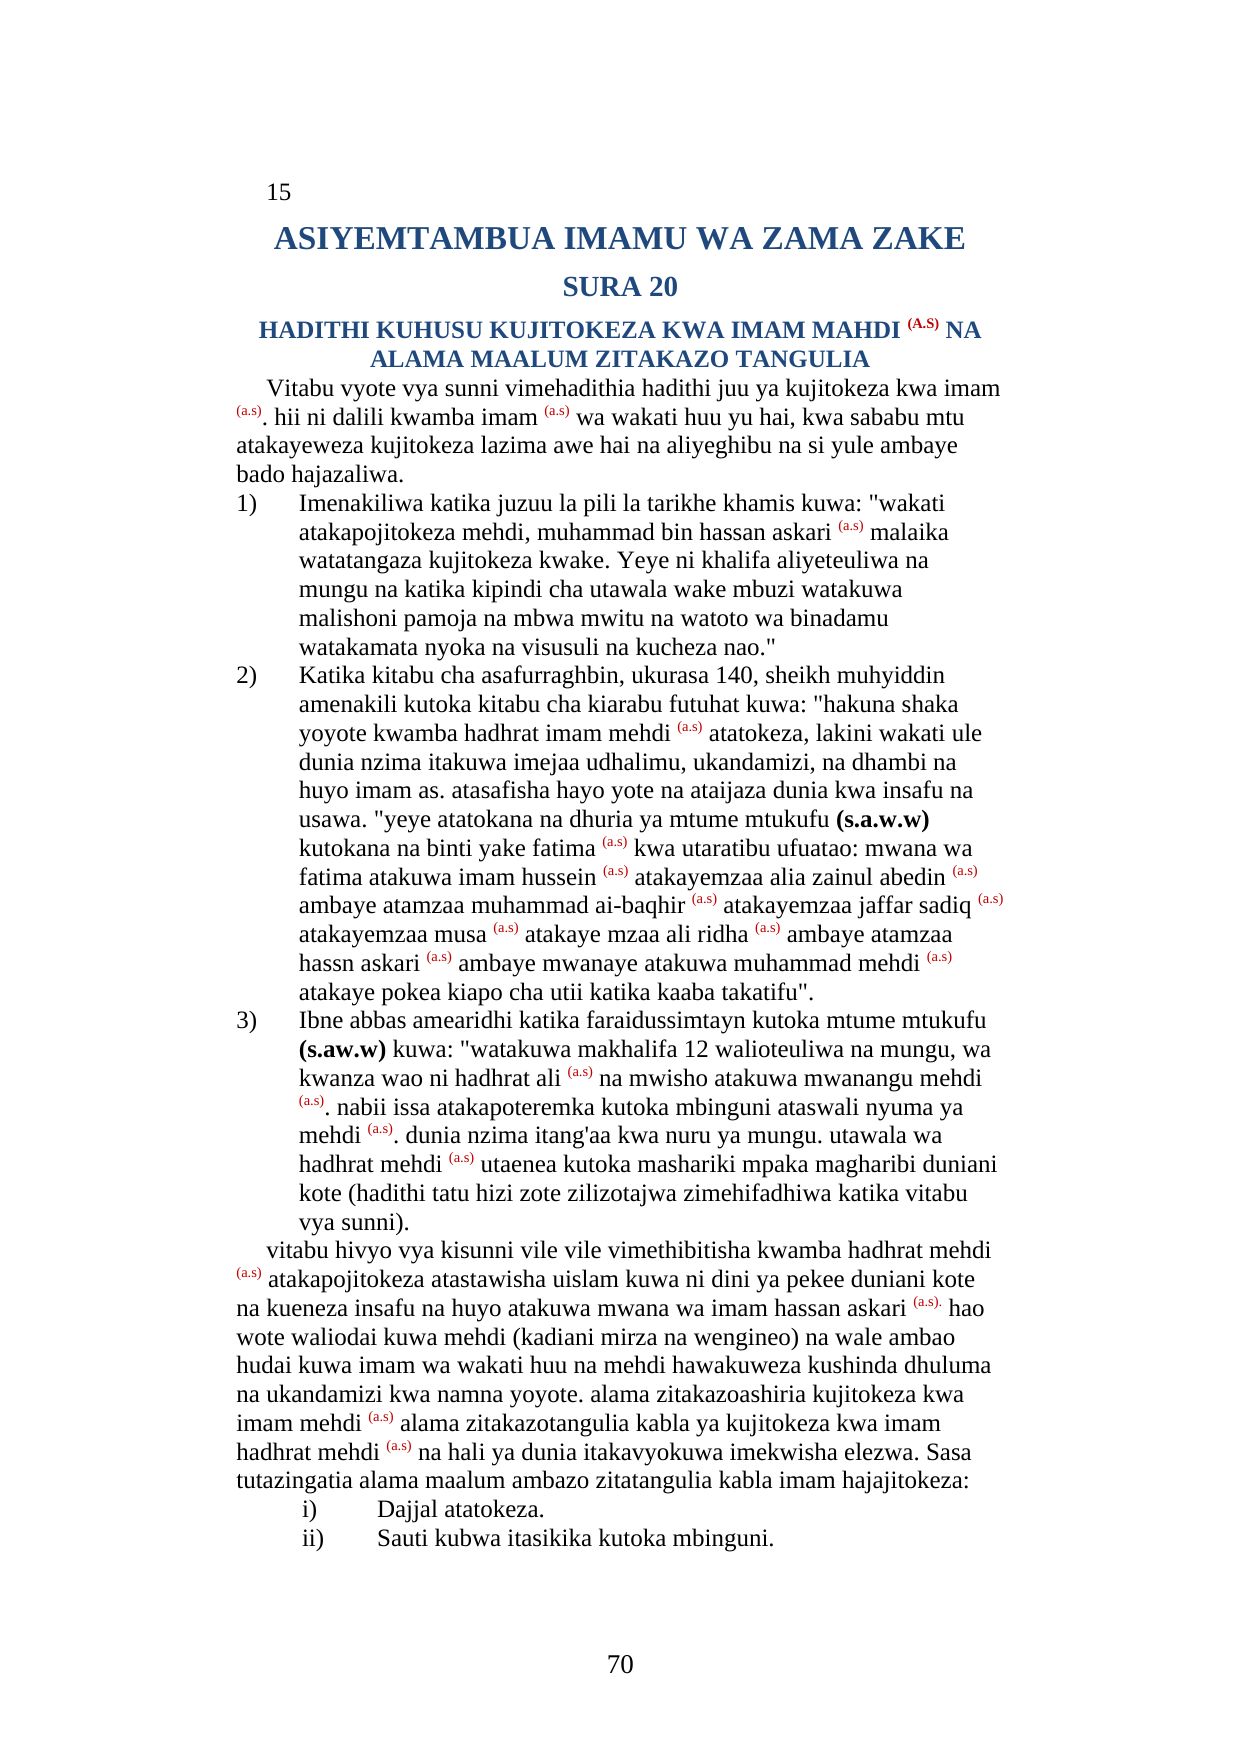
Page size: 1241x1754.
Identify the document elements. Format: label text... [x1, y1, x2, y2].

text vitabu hivyo vya kisunni vile vile vimethibitisha kwamba hadhrat mehdi (a.s) atakapojitokeza atastawisha uislam kuwa ni dini ya pekee duniani kote na kueneza insafu na huyo atakuwa mwana wa imam hassan askari (a.s). hao wote waliodai kuwa mehdi (kadiani mirza na wengineo) na wale ambao hudai kuwa imam wa wakati huu na mehdi hawakuweza kushinda dhuluma na ukandamizi kwa namna yoyote. alama zitakazoashiria kujitokeza kwa imam mehdi (a.s) alama zitakazotangulia kabla ya kujitokeza kwa imam hadhrat mehdi (a.s) na hali ya dunia itakavyokuwa imekwisha elezwa. Sasa tutazingatia alama maalum ambazo zitatangulia kabla imam hajajitokeza: [236, 1235, 1004, 1494]
list Sauti kubwa itasikika kutoka mbinguni. [302, 1523, 1004, 1552]
text Vitabu vyote vya sunni vimehadithia hadithi juu ya kujitokeza kwa imam (a.s). hii ni dalili kwamba imam (a.s) wa wakati huu yu hai, kwa sababu mtu atakayeweza kujitokeza lazima awe hai na aliyeghibu na si yule ambaye bado hajazaliwa. [236, 373, 1004, 488]
subtitle SURA 20 [236, 269, 1004, 303]
subtitle HADITHI KUHUSU KUJITOKEZA KWA IMAM MAHDI (A.S) NA ALAMA MAALUM ZITAKAZO TANGULIA [236, 315, 1004, 373]
list Dajjal atatokeza. [302, 1494, 1004, 1523]
subtitle ASIYEMTAMBUA IMAMU WA ZAMA ZAKE [236, 218, 1004, 257]
list Katika kitabu cha asafurraghbin, ukurasa 140, sheikh muhyiddin amenakili kutoka kitabu cha kiarabu futuhat kuwa: "hakuna shaka yoyote kwamba hadhrat imam mehdi (a.s) atatokeza, lakini wakati ule dunia nzima itakuwa imejaa udhalimu, ukandamizi, na dhambi na huyo imam as. atasafisha hayo yote na ataijaza dunia kwa insafu na usawa. "yeye atatokana na dhuria ya mtume mtukufu (s.a.w.w) kutokana na binti yake fatima (a.s) kwa utaratibu ufuatao: mwana wa fatima atakuwa imam hussein (a.s) atakayemzaa alia zainul abedin (a.s) ambaye atamzaa muhammad ai-baqhir (a.s) atakayemzaa jaffar sadiq (a.s) atakayemzaa musa (a.s) atakaye mzaa ali ridha (a.s) ambaye atamzaa hassn askari (a.s) ambaye mwanaye atakuwa muhammad mehdi (a.s) atakaye pokea kiapo cha utii katika kaaba takatifu". [236, 660, 1004, 1005]
text 15 [236, 177, 1004, 206]
list Imenakiliwa katika juzuu la pili la tarikhe khamis kuwa: "wakati atakapojitokeza mehdi, muhammad bin hassan askari (a.s) malaika watatangaza kujitokeza kwake. Yeye ni khalifa aliyeteuliwa na mungu na katika kipindi cha utawala wake mbuzi watakuwa malishoni pamoja na mbwa mwitu na watoto wa binadamu watakamata nyoka na visusuli na kucheza nao." [236, 488, 1004, 660]
list Ibne abbas amearidhi katika faraidussimtayn kutoka mtume mtukufu (s.aw.w) kuwa: "watakuwa makhalifa 12 walioteuliwa na mungu, wa kwanza wao ni hadhrat ali (a.s) na mwisho atakuwa mwanangu mehdi (a.s). nabii issa atakapoteremka kutoka mbinguni ataswali nyuma ya mehdi (a.s). dunia nzima itang'aa kwa nuru ya mungu. utawala wa hadhrat mehdi (a.s) utaenea kutoka mashariki mpaka magharibi duniani kote (hadithi tatu hizi zote zilizotajwa zimehifadhiwa katika vitabu vya sunni). [236, 1005, 1004, 1235]
